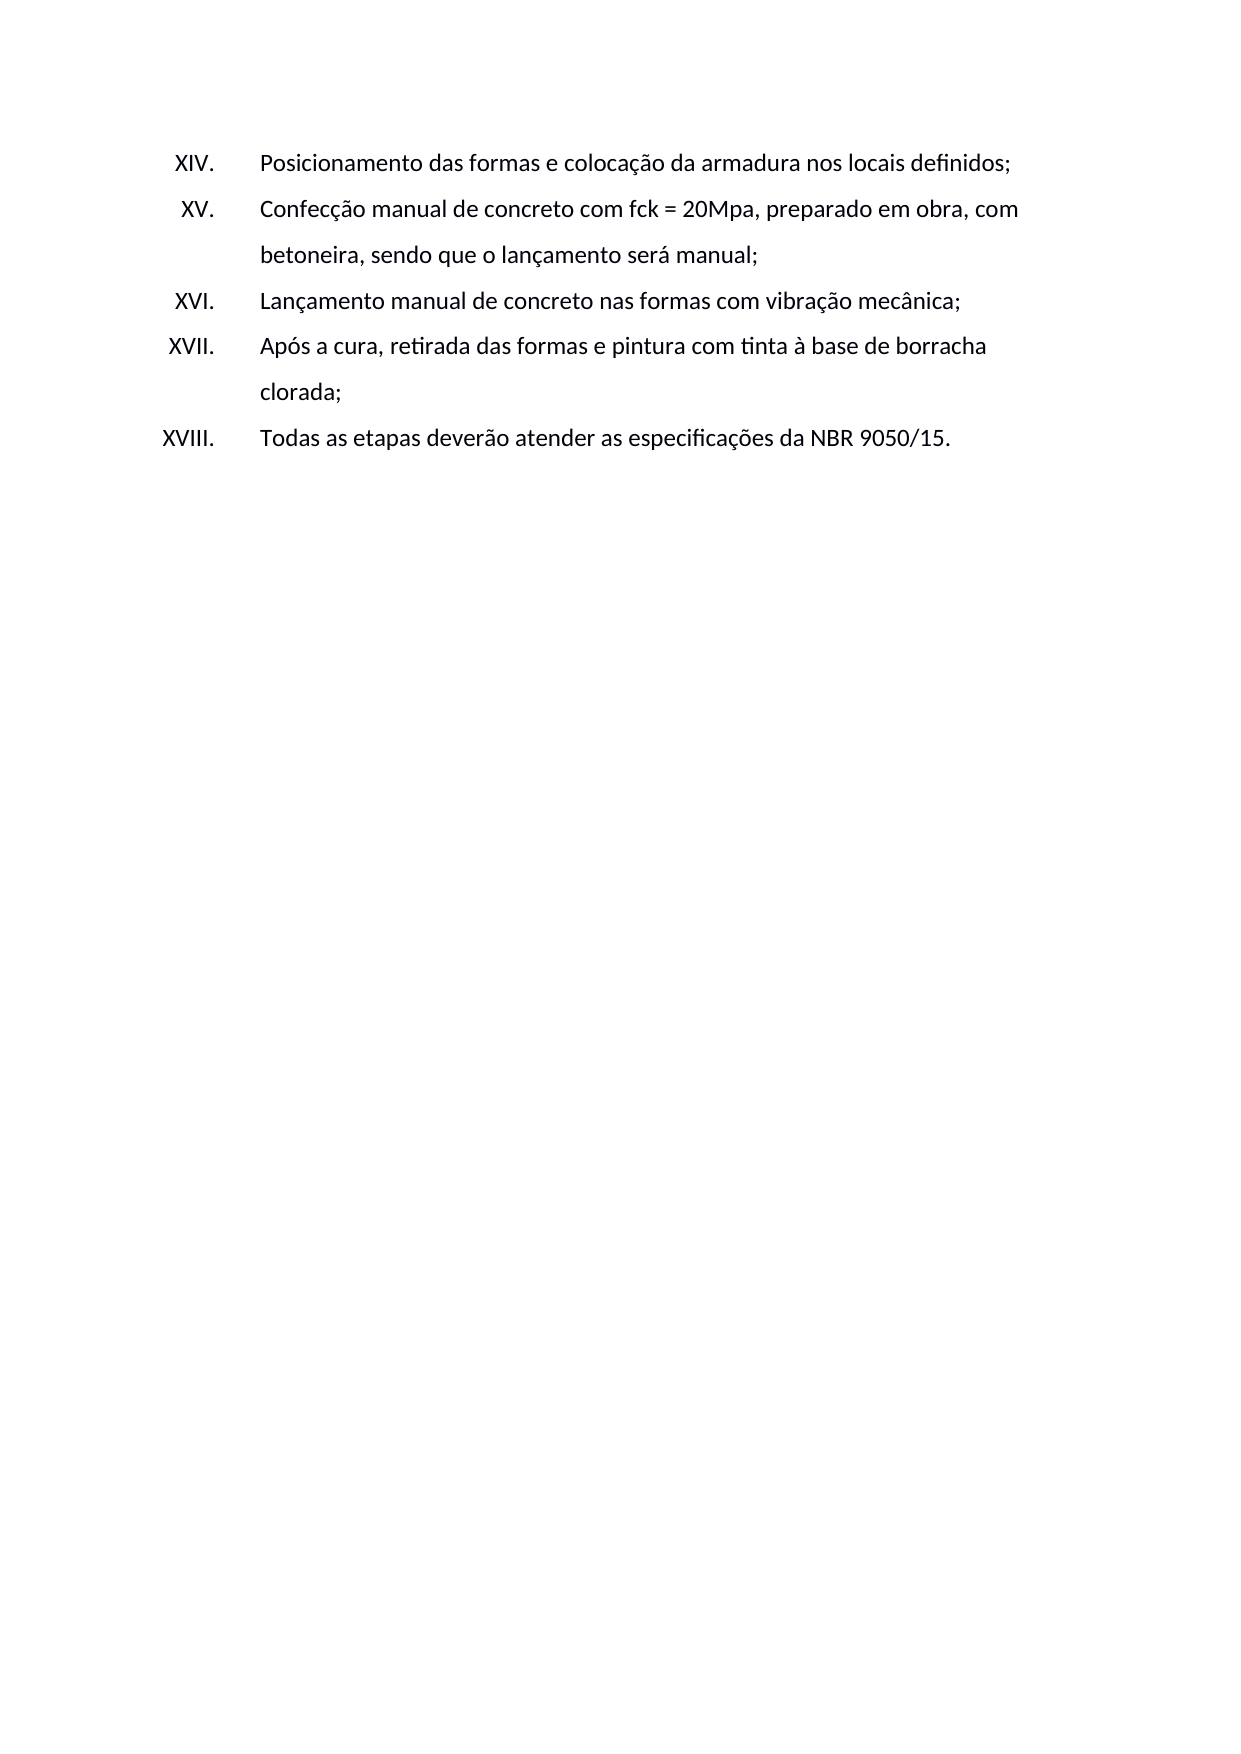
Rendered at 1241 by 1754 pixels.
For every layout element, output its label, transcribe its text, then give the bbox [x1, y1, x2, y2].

subtitle Todas as etapas deverão atender as especificações da NBR 9050/15. [215, 422, 1063, 452]
subtitle Após a cura, retirada das formas e pintura com tinta à base de borracha clorada; [215, 331, 1063, 407]
subtitle Lançamento manual de concreto nas formas com vibração mecânica; [215, 285, 1063, 315]
subtitle Confecção manual de concreto com fck = 20Mpa, preparado em obra, com betoneira, sendo que o lançamento será manual; [215, 193, 1063, 269]
subtitle Posicionamento das formas e colocação da armadura nos locais definidos; [215, 148, 1063, 178]
